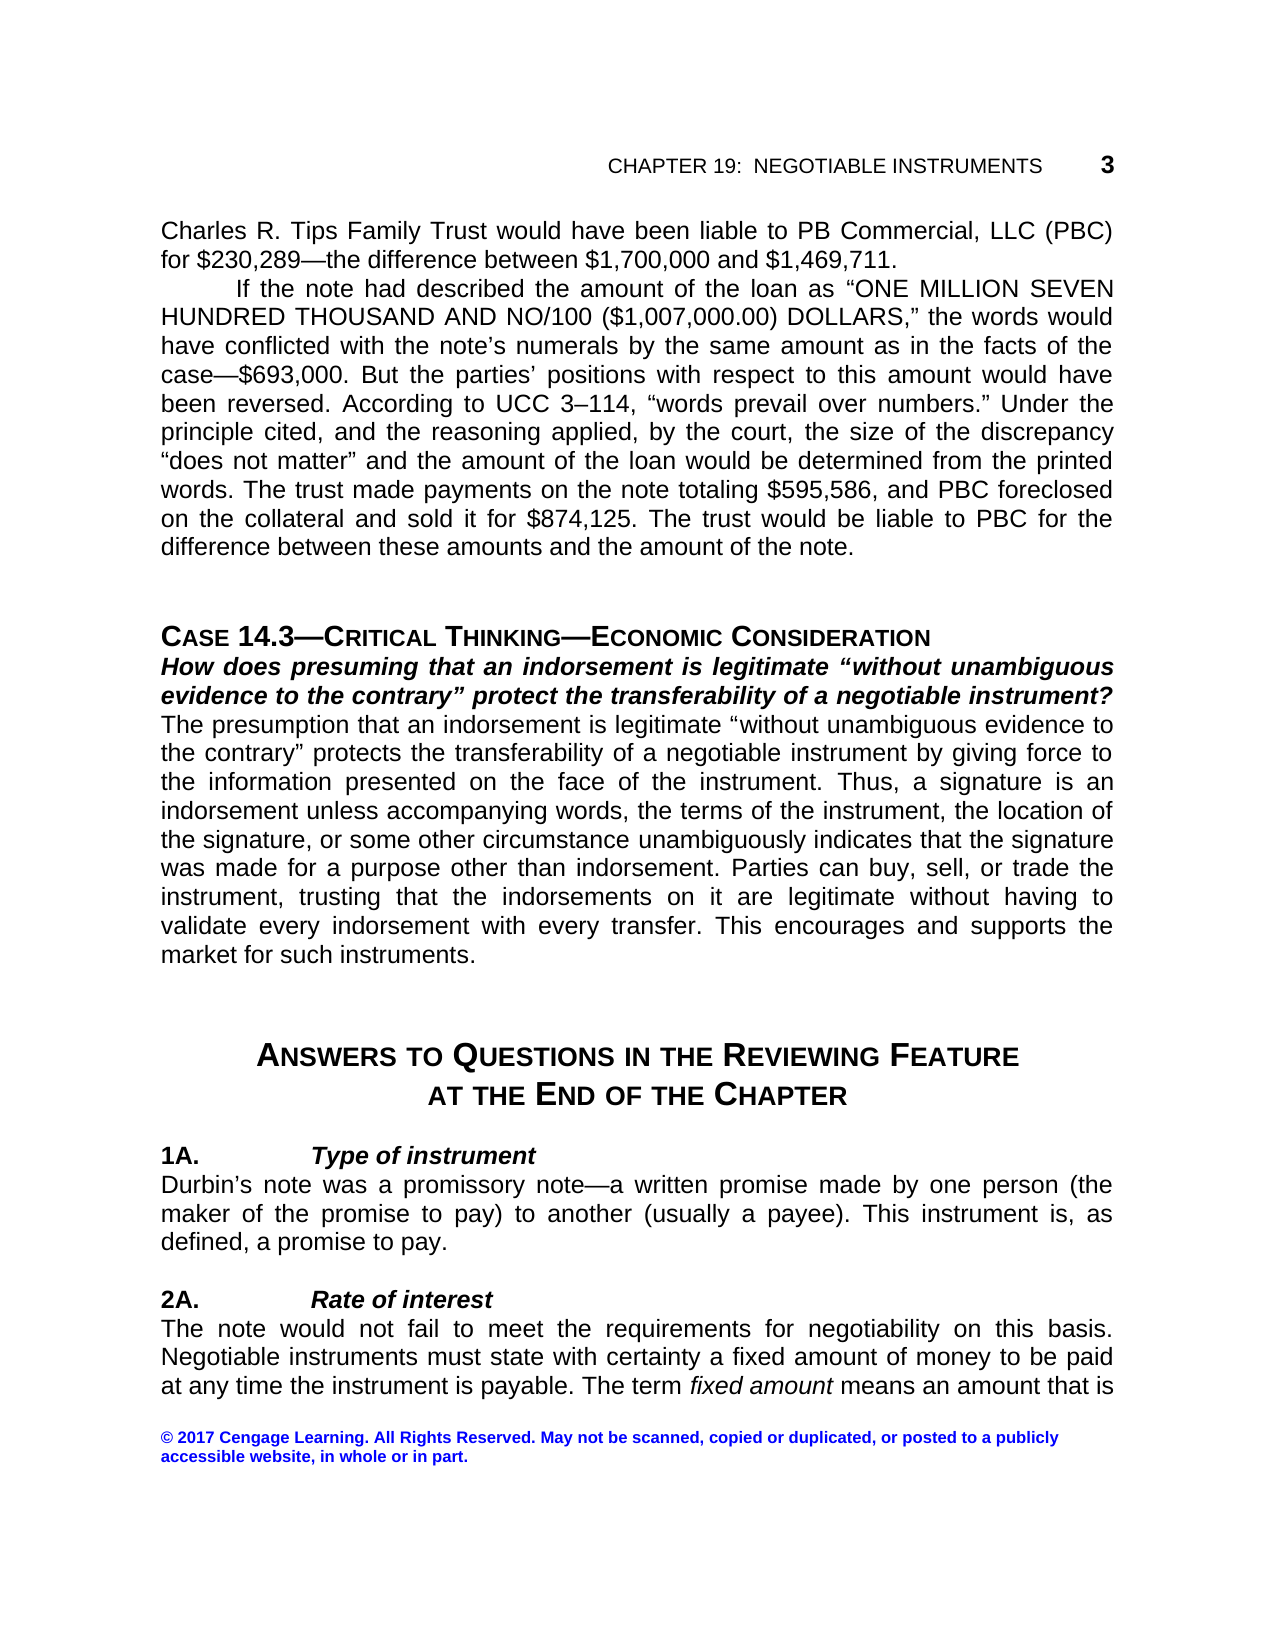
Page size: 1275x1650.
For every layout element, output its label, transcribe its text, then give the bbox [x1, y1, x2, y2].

text How does presuming that an indorsement is legitimate “without unambiguous evidence to the contrary” protect the transferability of a negotiable instrument? The presumption that an indorsement is legitimate “without unambiguous evidence to the contrary” protects the transferability of a negotiable instrument by giving force to the information presented on the face of the instrument. Thus, a signature is an indorsement unless accompanying words, the terms of the instrument, the location of the signature, or some other circumstance unambiguously indicates that the signature was made for a purpose other than indorsement. Parties can buy, sell, or trade the instrument, trusting that the indorsements on it are legitimate without having to validate every indorsement with every transfer. This encourages and supports the market for such instruments. [161, 652, 1114, 968]
text at the End of the Chapter [161, 1074, 1114, 1112]
text Answers to Questions in the Reviewing Feature [161, 1035, 1114, 1074]
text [161, 1313, 1114, 1400]
text Durbin’s note was a promissory note—a written promise made by one person (the maker of the promise to pay) to another (usually a payee). This instrument is, as defined, a promise to pay. [161, 1170, 1114, 1256]
text 1A. Type of instrument [161, 1141, 1114, 1170]
text If the note had described the amount of the loan as “ONE MILLION SEVEN hundred THOUSAND AND NO/100 ($1,007,000.00) DOLLARS,” the words would have conflicted with the note’s numerals by the same amount as in the facts of the case—$693,000. But the parties’ positions with respect to this amount would have been reversed. According to UCC 3–114, “words prevail over numbers.” Under the principle cited, and the reasoning applied, by the court, the size of the discrepancy “does not matter” and the amount of the loan would be determined from the printed words. The trust made payments on the note totaling $595,586, and PBC foreclosed on the collateral and sold it for $874,125. The trust would be liable to PBC for the difference between these amounts and the amount of the note. [161, 273, 1114, 561]
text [161, 216, 1114, 273]
text Case 14.3—Critical Thinking—Economic Consideration [161, 618, 1114, 652]
text 2A. Rate of interest [161, 1285, 1114, 1313]
